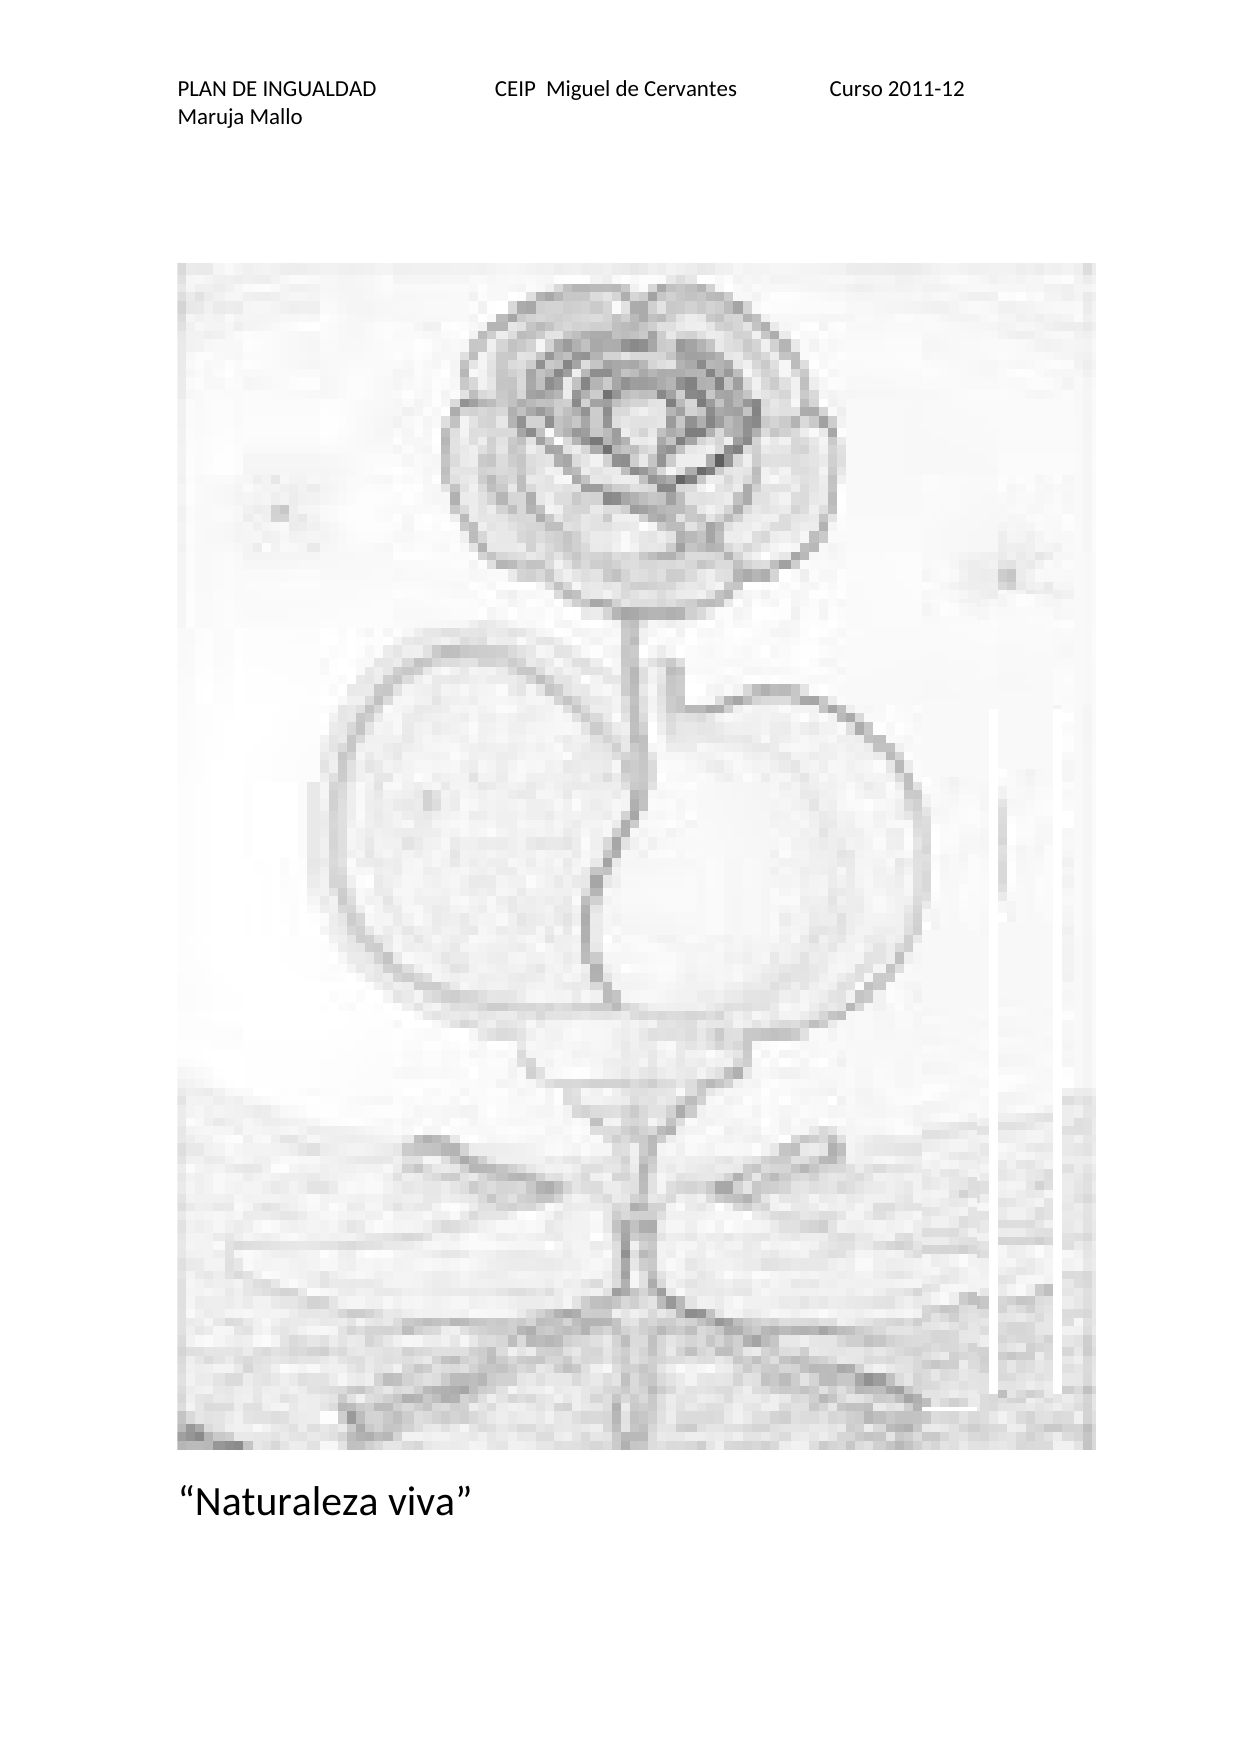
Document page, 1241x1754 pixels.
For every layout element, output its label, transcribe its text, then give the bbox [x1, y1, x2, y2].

picture [177, 263, 1096, 1450]
text “Naturaleza viva” [177, 1475, 1063, 1526]
